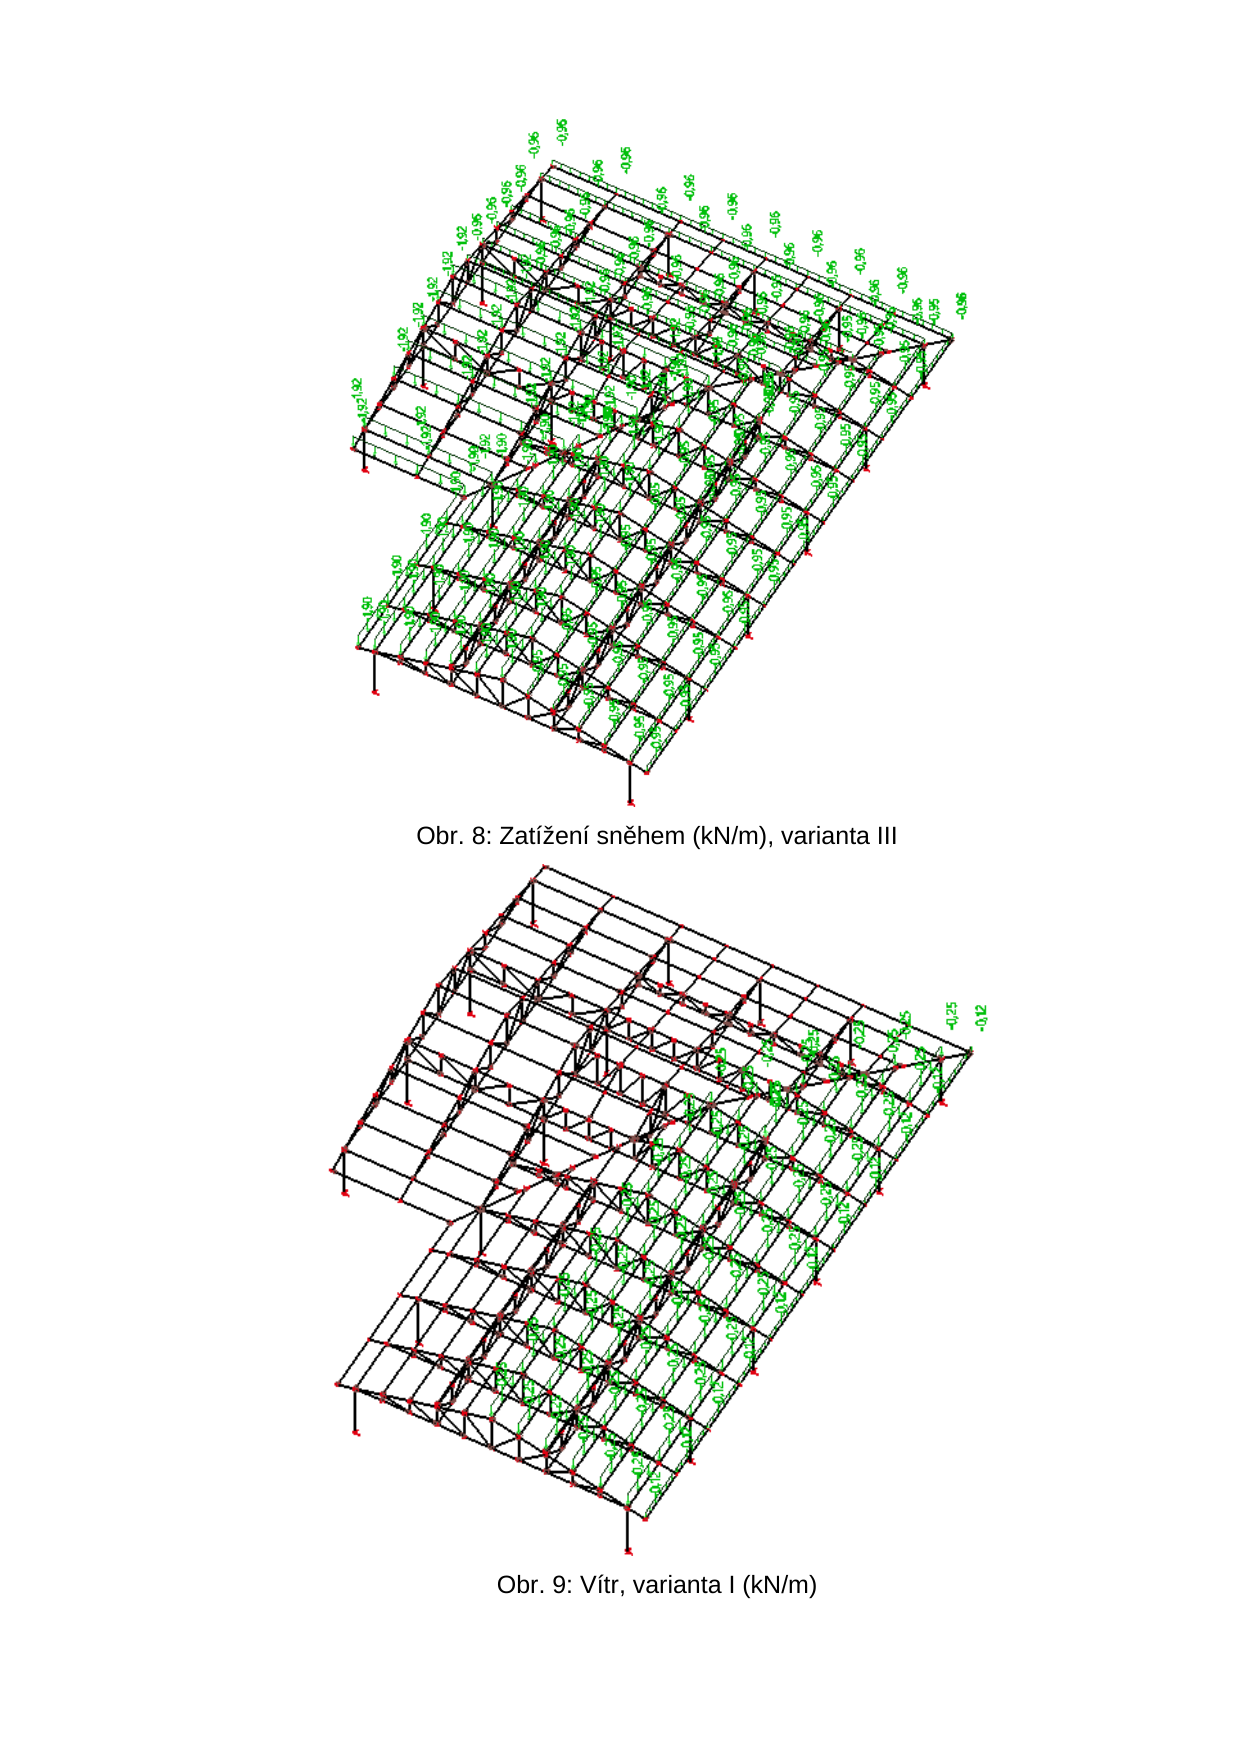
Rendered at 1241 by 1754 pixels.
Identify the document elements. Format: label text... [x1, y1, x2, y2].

text Obr. 8: Zatížení sněhem (kN/m), varianta III [148, 821, 1092, 850]
text Obr. 9: Vítr, varianta I (kN/m) [148, 1570, 1092, 1599]
picture [325, 864, 989, 1556]
picture [345, 118, 969, 807]
